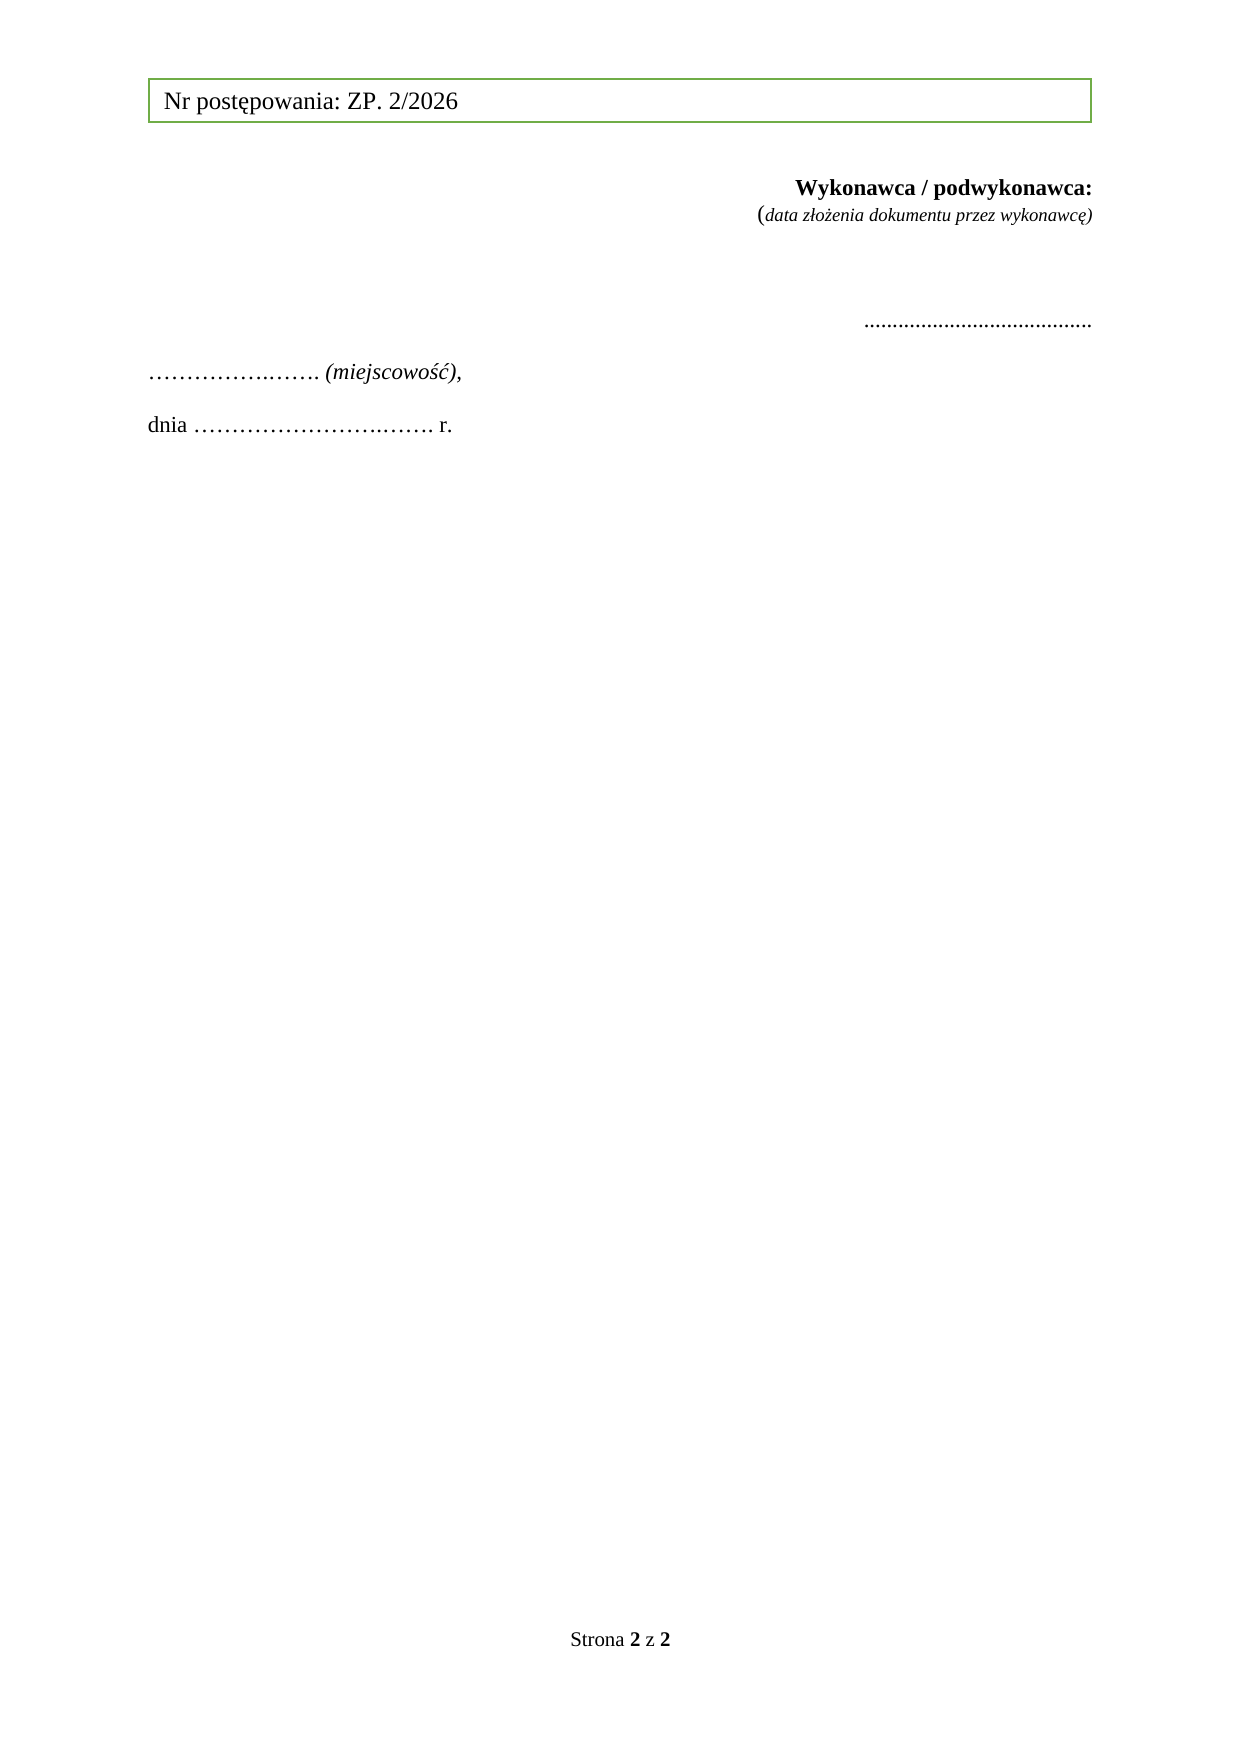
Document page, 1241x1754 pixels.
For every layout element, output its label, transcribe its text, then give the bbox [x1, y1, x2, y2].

text Wykonawca / podwykonawca: [148, 174, 1093, 200]
text ........................................ [148, 306, 1093, 332]
text …………….……. (miejscowość), [148, 358, 1093, 385]
text (data złożenia dokumentu przez wykonawcę) [148, 200, 1093, 227]
text dnia …………………….……. r. [148, 411, 1093, 437]
